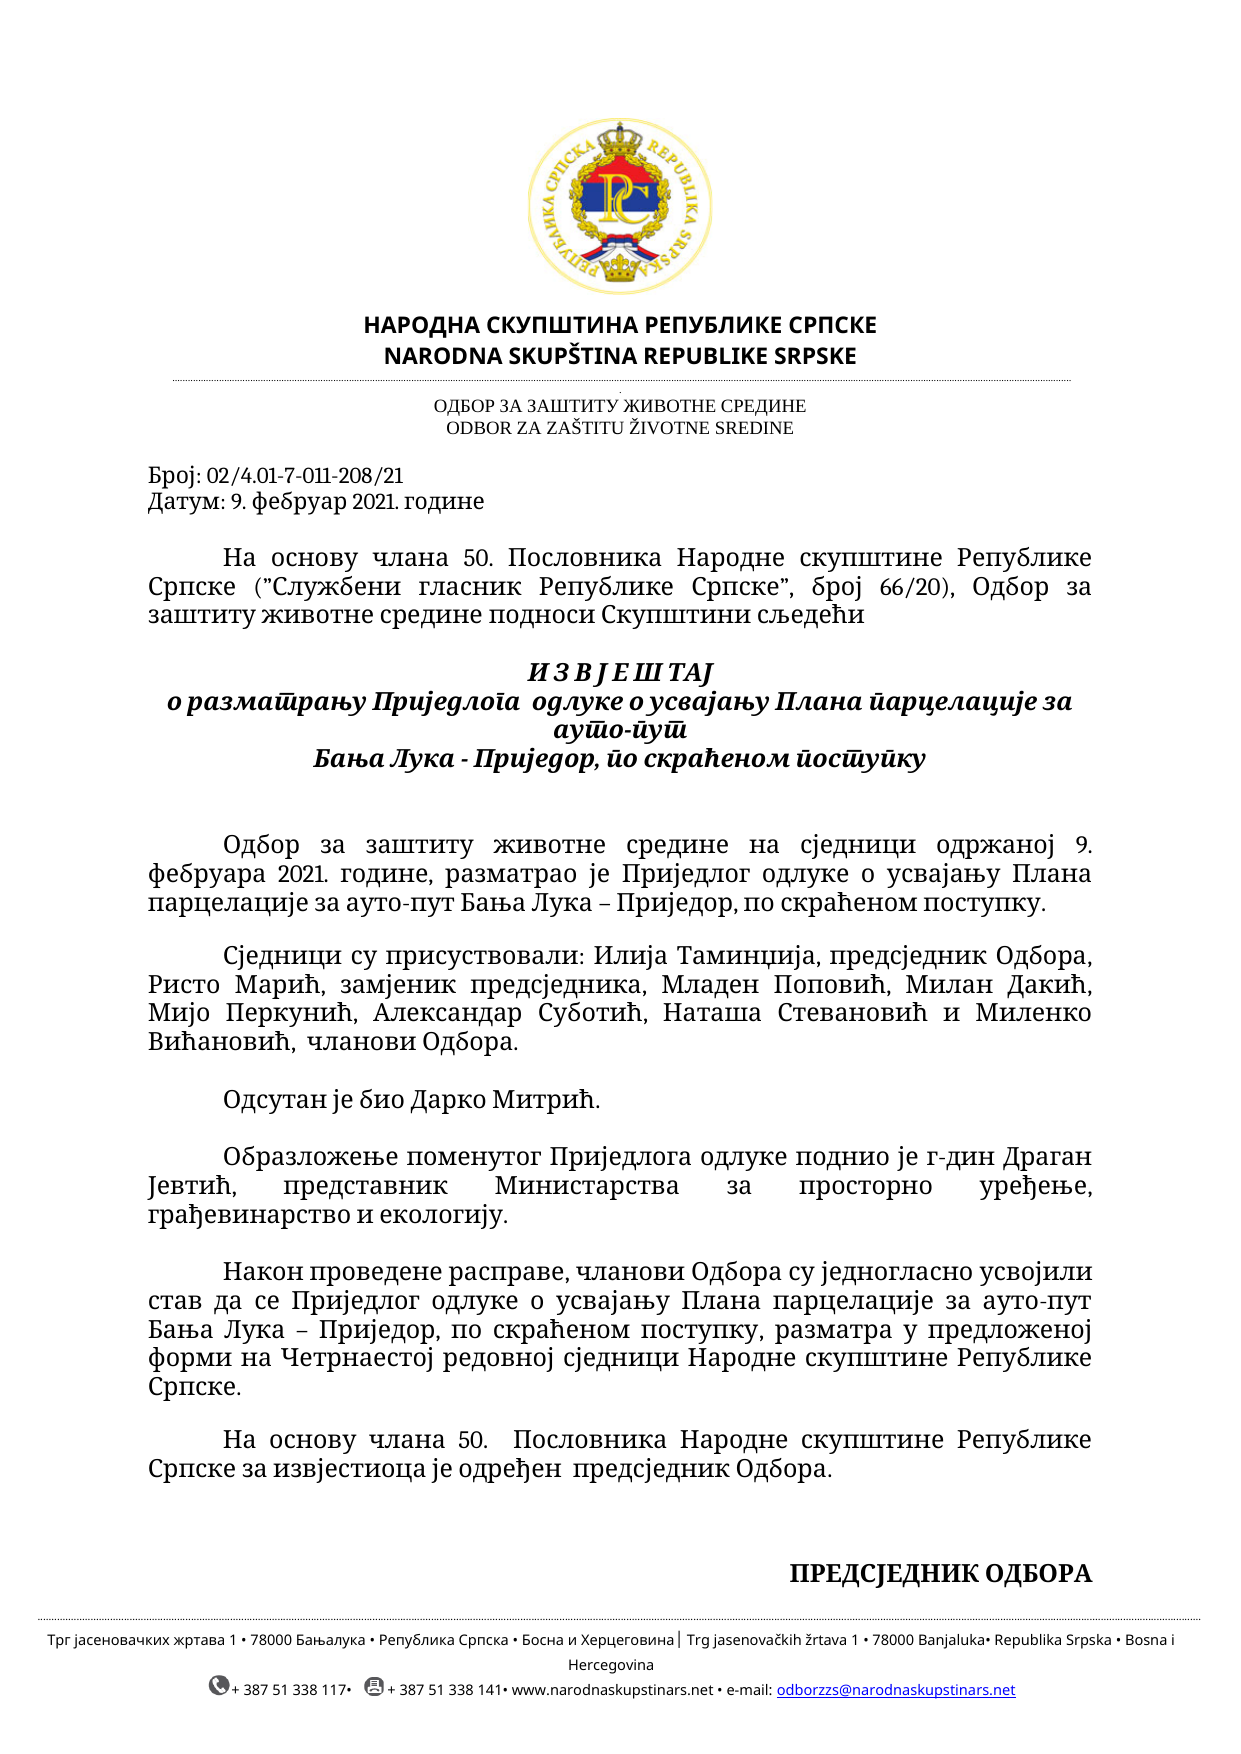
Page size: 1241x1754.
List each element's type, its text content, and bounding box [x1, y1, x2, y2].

text Број: 02/4.01-7-011-208/21 [148, 462, 1093, 489]
text Након проведене расправе, чланови Одбора су једногласно усвојили став да се Приједлог одлуке о усвајању Плана парцелације за ауто-пут Бања Лука – Приједор, по скраћеном поступку, разматра у предложеној форми на Четрнаестој редовној сједници Народне скупштине Републике Српске. [148, 1258, 1093, 1402]
text о разматрању Приједлога одлуке о усвајању Плана парцелације за ауто-пут [148, 688, 1093, 745]
text Датум: 9. фебруар 2021. године [148, 489, 1093, 515]
text ПРЕДСЈЕДНИК ОДБОРА [148, 1560, 1093, 1589]
text И З В Ј Е Ш ТАЈ [148, 659, 1093, 688]
text Сједници су присуствовали: Илија Таминџија, предсједник Одбора, Ристо Марић, замјеник предсједника, Младен Поповић, Милан Дакић, Мијо Перкунић, Александар Суботић, Наташа Стевановић и Миленко Вићановић, чланови Одбора. [148, 942, 1093, 1057]
text Одбор за заштиту животне средине на сједници одржаној 9. фебруара 2021. године, разматрао је Приједлог одлуке о усвајању Плана парцелације за ауто-пут Бања Лука – Приједор, по скраћеном поступку. [148, 831, 1093, 918]
text На основу члана 50. Пословника Народне скупштине Републике Српске за извјестиоца је одређен предсједник Одбора. [148, 1426, 1093, 1483]
text На основу члана 50. Пословника Народне скупштине Републике Српске (”Службени гласник Републике Српске”, број 66/20), Одбор за заштиту животне средине подноси Скупштини сљедећи [148, 544, 1093, 630]
text Одсутан је био Дарко Митрић. [148, 1086, 1093, 1114]
text Бања Лука - Приједор, по скраћеном поступку [148, 745, 1093, 774]
text Образложење поменутог Приједлога одлуке поднио је г-дин Драган Јевтић, представник Министарства за просторно уређење, грађевинарство и екологију. [148, 1143, 1093, 1229]
